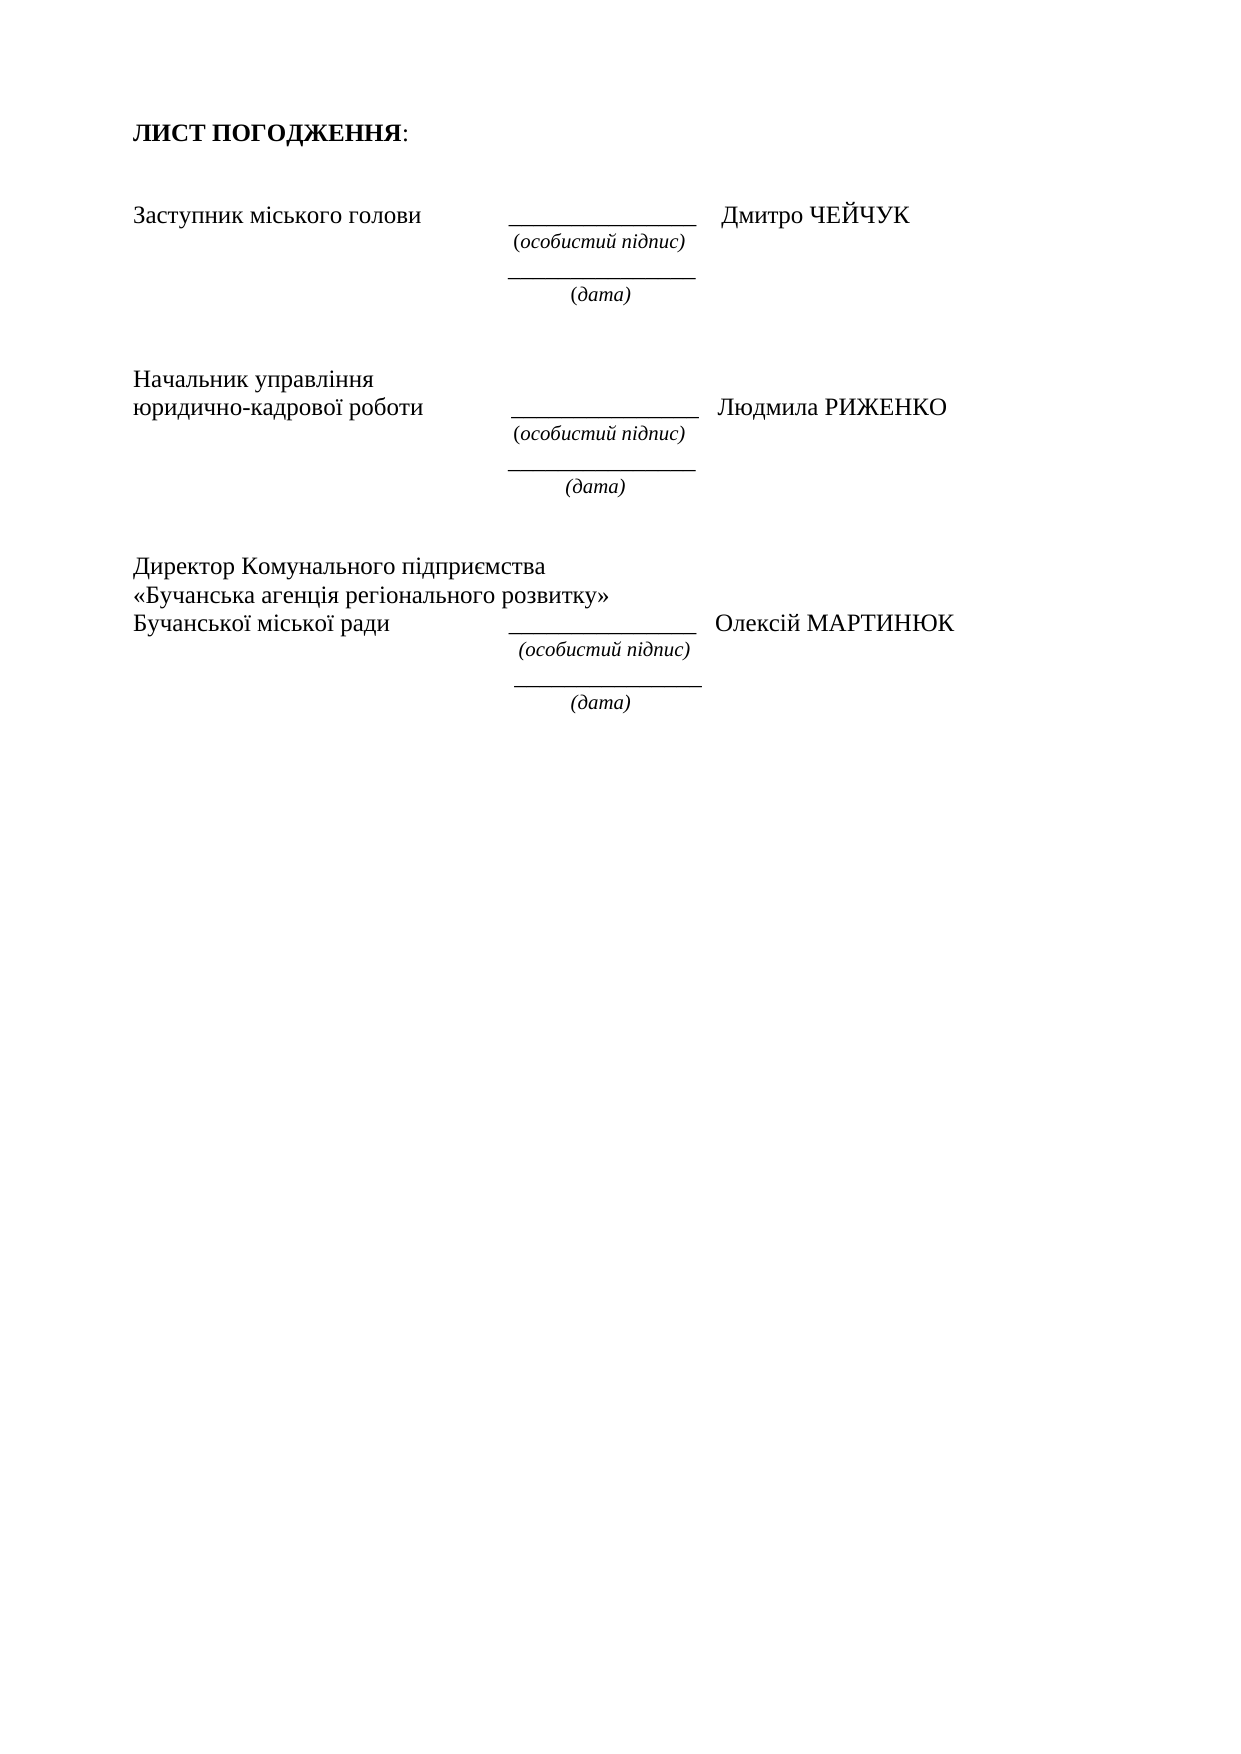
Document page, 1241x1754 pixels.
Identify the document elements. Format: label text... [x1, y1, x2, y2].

text _______________ [133, 445, 1152, 474]
text Заступник міського голови _______________ Дмитро ЧЕЙЧУК [133, 201, 1152, 229]
text ЛИСТ ПОГОДЖЕННЯ: [133, 118, 1152, 147]
text (особистий підпис) [133, 229, 1152, 253]
text (дата) [133, 282, 1152, 306]
text (особистий підпис) [133, 421, 1152, 445]
text (дата) [133, 690, 1152, 714]
text юридично-кадрової роботи _______________ Людмила РИЖЕНКО [133, 392, 1152, 421]
text Бучанської міської ради _______________ Олексій МАРТИНЮК [133, 608, 1152, 637]
text Директор Комунального підприємства [133, 551, 1152, 580]
text _______________ [133, 253, 1152, 282]
text (особистий підпис) [133, 637, 1152, 661]
text _______________ [133, 661, 1152, 690]
text (дата) [133, 474, 1152, 498]
text «Бучанська агенція регіонального розвитку» [133, 580, 1152, 608]
text Начальник управління [133, 364, 1152, 392]
